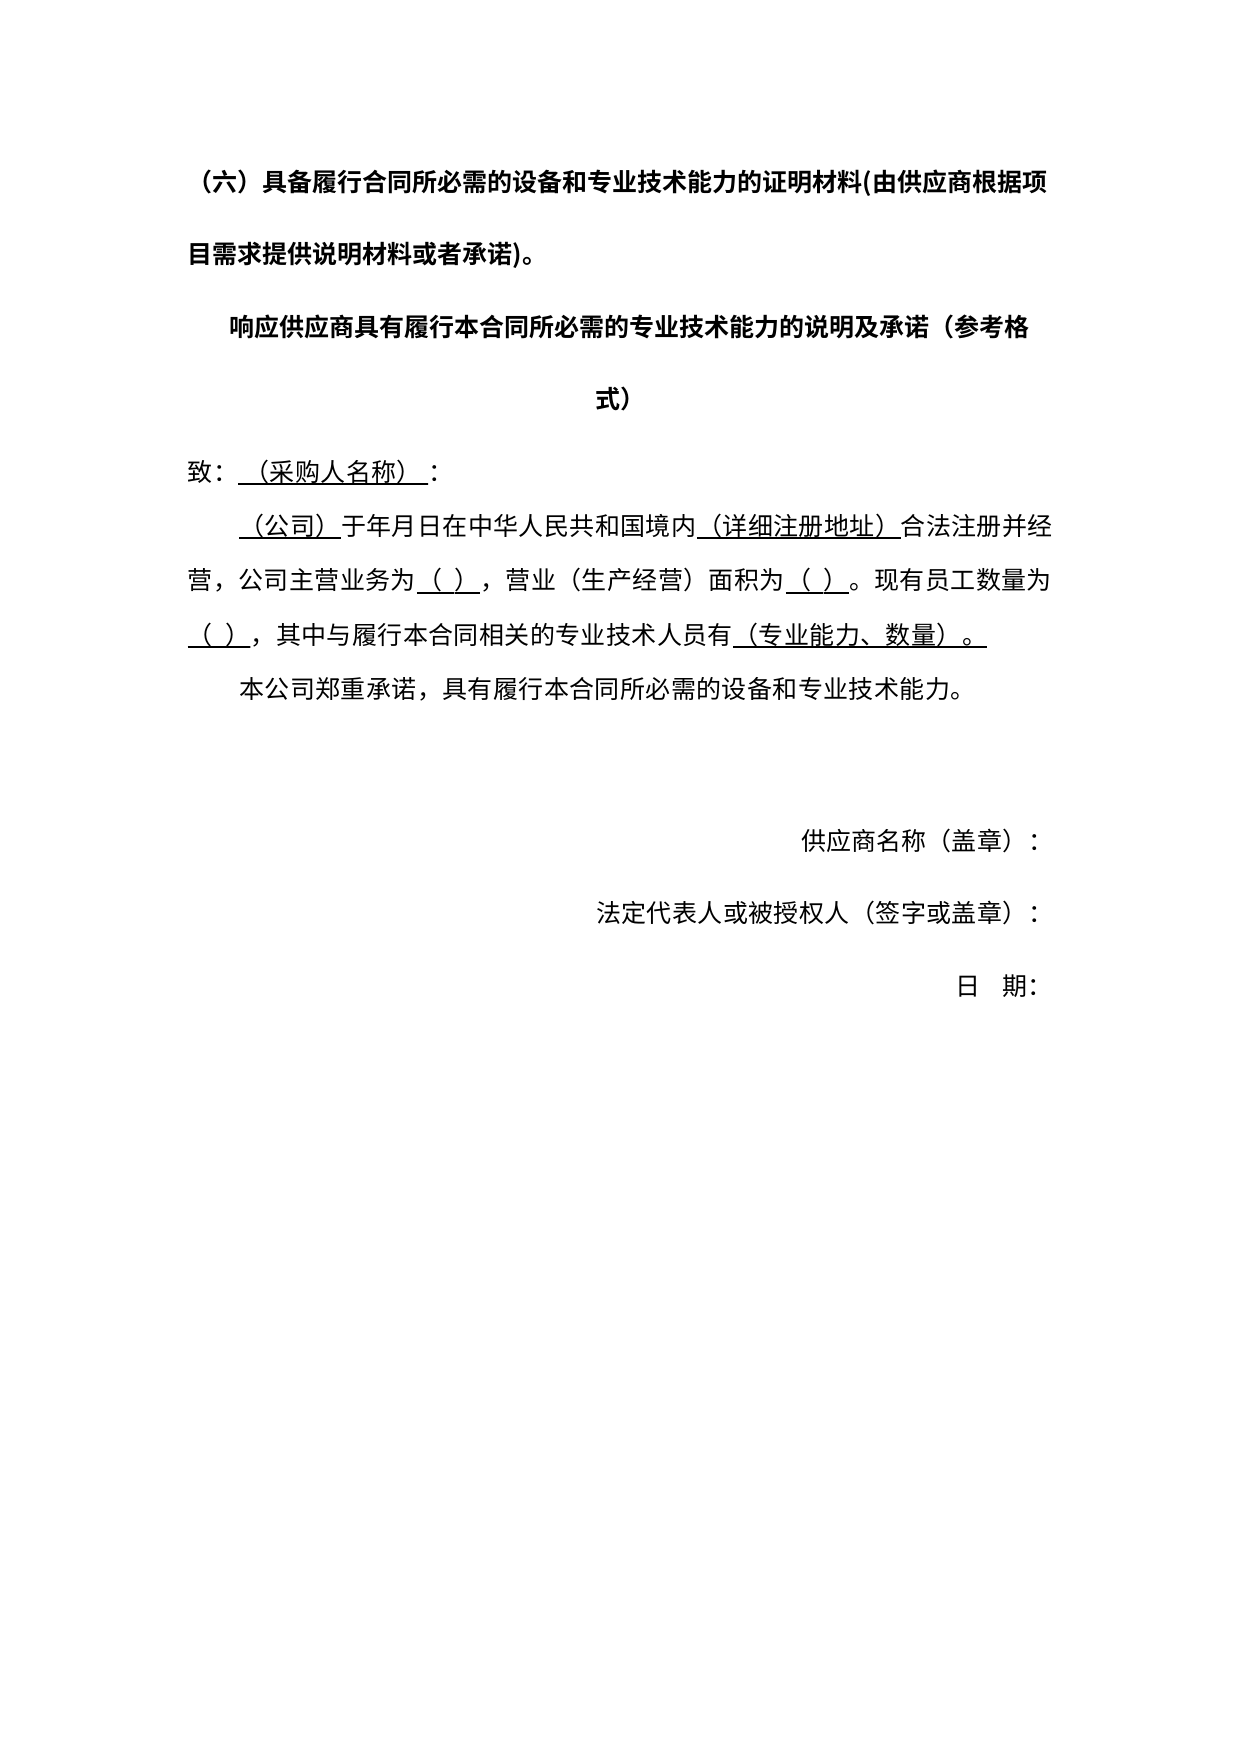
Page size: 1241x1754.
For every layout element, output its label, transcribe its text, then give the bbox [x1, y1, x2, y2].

text 致： （采购人名称） ： [187, 452, 1053, 488]
text 响应供应商具有履行本合同所必需的专业技术能力的说明及承诺（参考格式） [187, 307, 1053, 416]
text 供应商名称（盖章）： [187, 821, 1053, 858]
text （六）具备履行合同所必需的设备和专业技术能力的证明材料(由供应商根据项目需求提供说明材料或者承诺)。 [187, 162, 1053, 271]
text 法定代表人或被授权人（签字或盖章）： [187, 894, 1053, 930]
text （公司）于年月日在中华人民共和国境内（详细注册地址）合法注册并经营，公司主营业务为（ ），营业（生产经营）面积为（ ）。现有员工数量为（ ），其中与履行本合同相关的专业技术人员有（专业能力、数量）。 [187, 506, 1053, 651]
text 本公司郑重承诺，具有履行本合同所必需的设备和专业技术能力。 [187, 669, 1053, 706]
text 日 期： [187, 966, 1053, 1003]
